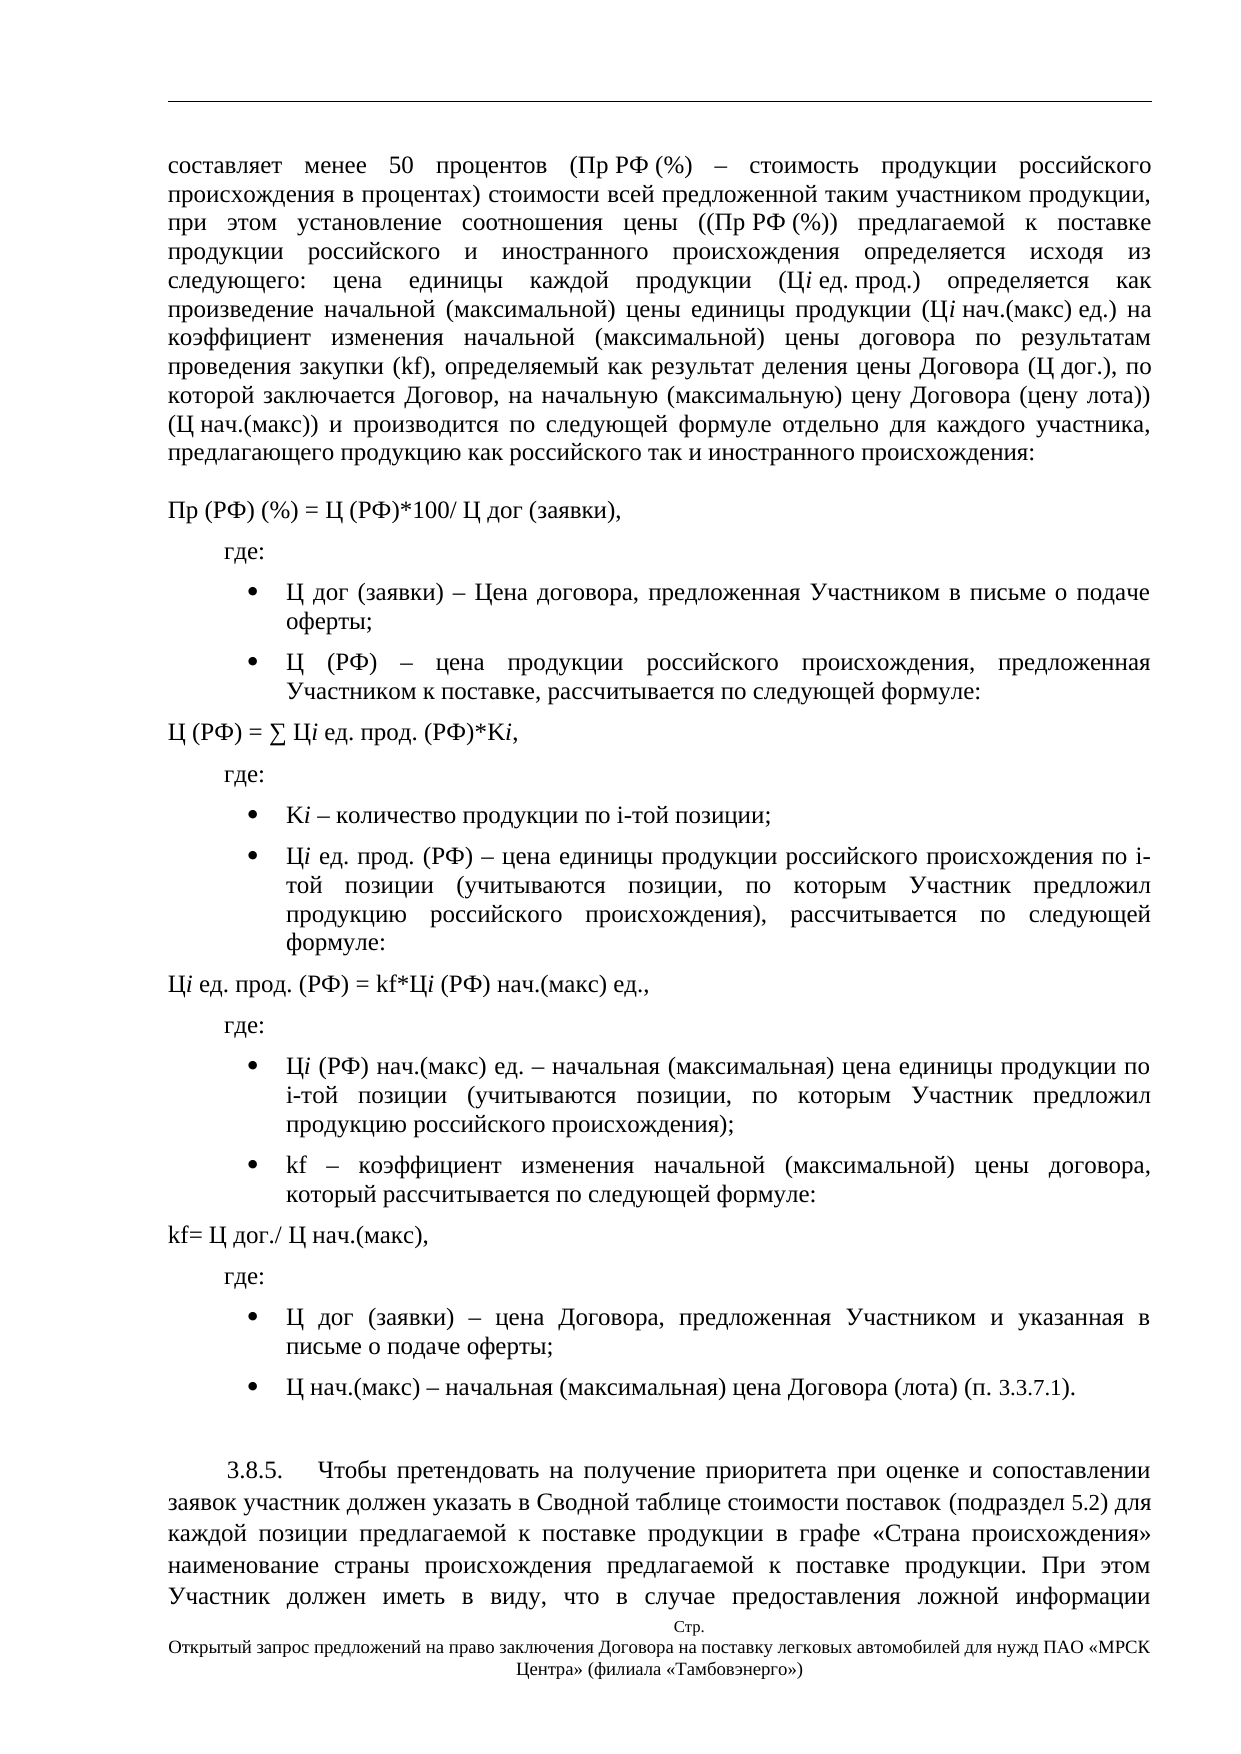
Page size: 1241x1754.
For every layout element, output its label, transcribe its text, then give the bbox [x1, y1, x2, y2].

list kf= Ц дог./ Ц нач.(макс), [168, 1220, 1152, 1249]
list Ц (РФ) = ∑ Цi ед. прод. (РФ)*Ki, [168, 717, 1152, 746]
list Цi ед. прод. (РФ) – цена единицы продукции российского происхождения по i-той позиции (учитываются позиции, по которым Участник предложил продукцию российского происхождения), рассчитывается по следующей формуле: [248, 841, 1152, 956]
list где: [224, 1261, 1152, 1290]
list kf – коэффициент изменения начальной (максимальной) цены договора, который рассчитывается по следующей формуле: [248, 1150, 1152, 1207]
list где: [224, 1010, 1152, 1039]
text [168, 150, 1152, 466]
list где: [224, 759, 1152, 787]
list Ц дог (заявки) – цена Договора, предложенная Участником и указанная в письме о подаче оферты; [248, 1302, 1152, 1360]
list Цi ед. прод. (РФ) = kf*Цi (РФ) нач.(макс) ед., [168, 969, 1152, 997]
list Пр (РФ) (%) = Ц (РФ)*100/ Ц дог (заявки), [168, 495, 1152, 524]
list Цi (РФ) нач.(макс) ед. – начальная (максимальная) цена единицы продукции по i-той позиции (учитываются позиции, по которым Участник предложил продукцию российского происхождения); [248, 1051, 1152, 1137]
list Ц нач.(макс) – начальная (максимальная) цена Договора (лота) (п. 3.3.7.1). [248, 1372, 1152, 1401]
list Ki – количество продукции по i-той позиции; [248, 800, 1152, 829]
list где: [224, 536, 1152, 565]
list Ц дог (заявки) – Цена договора, предложенная Участником в письме о подаче оферты; [248, 577, 1152, 635]
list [168, 1455, 1152, 1610]
list Ц (РФ) – цена продукции российского происхождения, предложенная Участником к поставке, рассчитывается по следующей формуле: [248, 647, 1152, 705]
